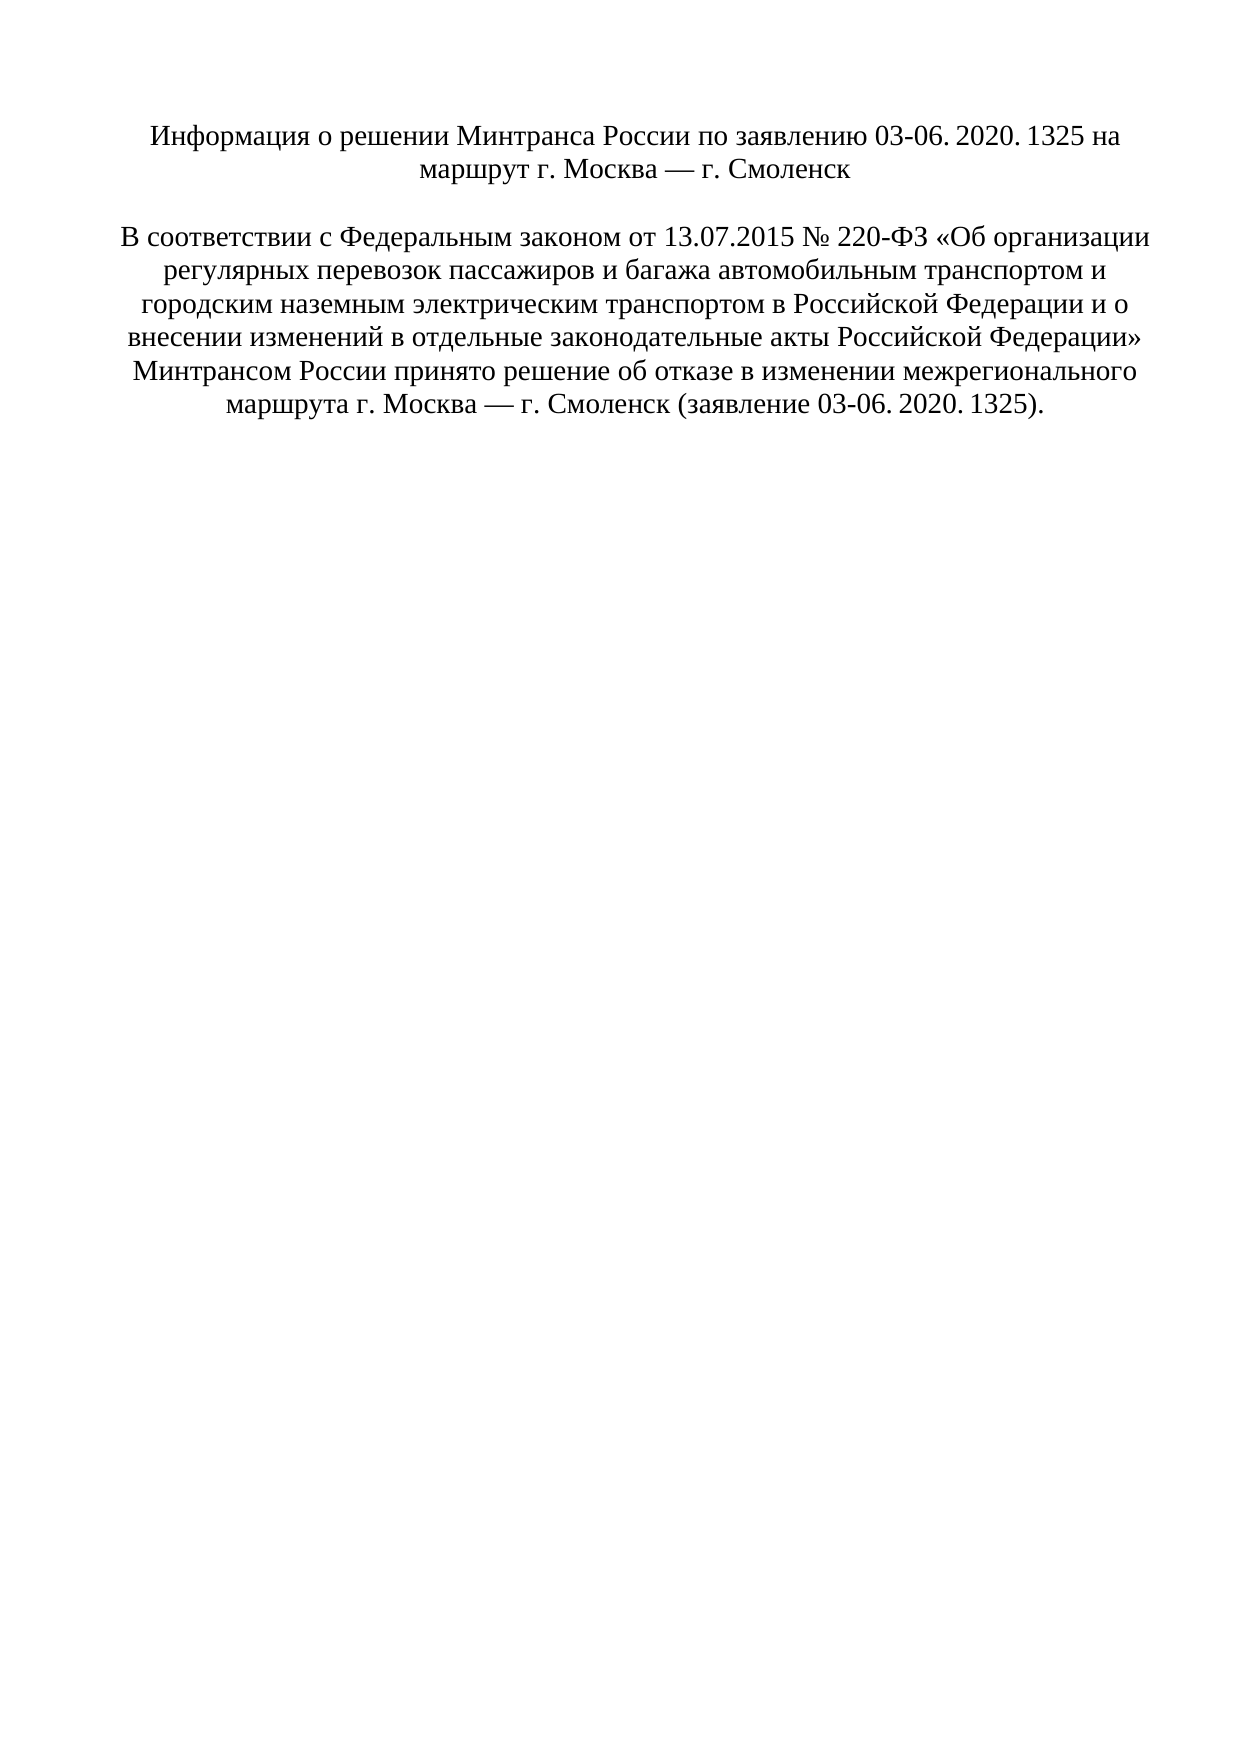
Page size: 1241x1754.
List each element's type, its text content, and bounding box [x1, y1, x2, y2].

text В соответствии с Федеральным законом от 13.07.2015 № 220-ФЗ «Об организации регулярных перевозок пассажиров и багажа автомобильным транспортом и городским наземным электрическим транспортом в Российской Федерации и о внесении изменений в отдельные законодательные акты Российской Федерации» Минтрансом России принято решение об отказе в изменении межрегионального маршрута г. Москва — г. Смоленск (заявление 03-06. 2020. 1325). [118, 219, 1152, 420]
text Информация о решении Минтранса России по заявлению 03-06. 2020. 1325 на маршрут г. Москва — г. Смоленск [118, 118, 1152, 185]
